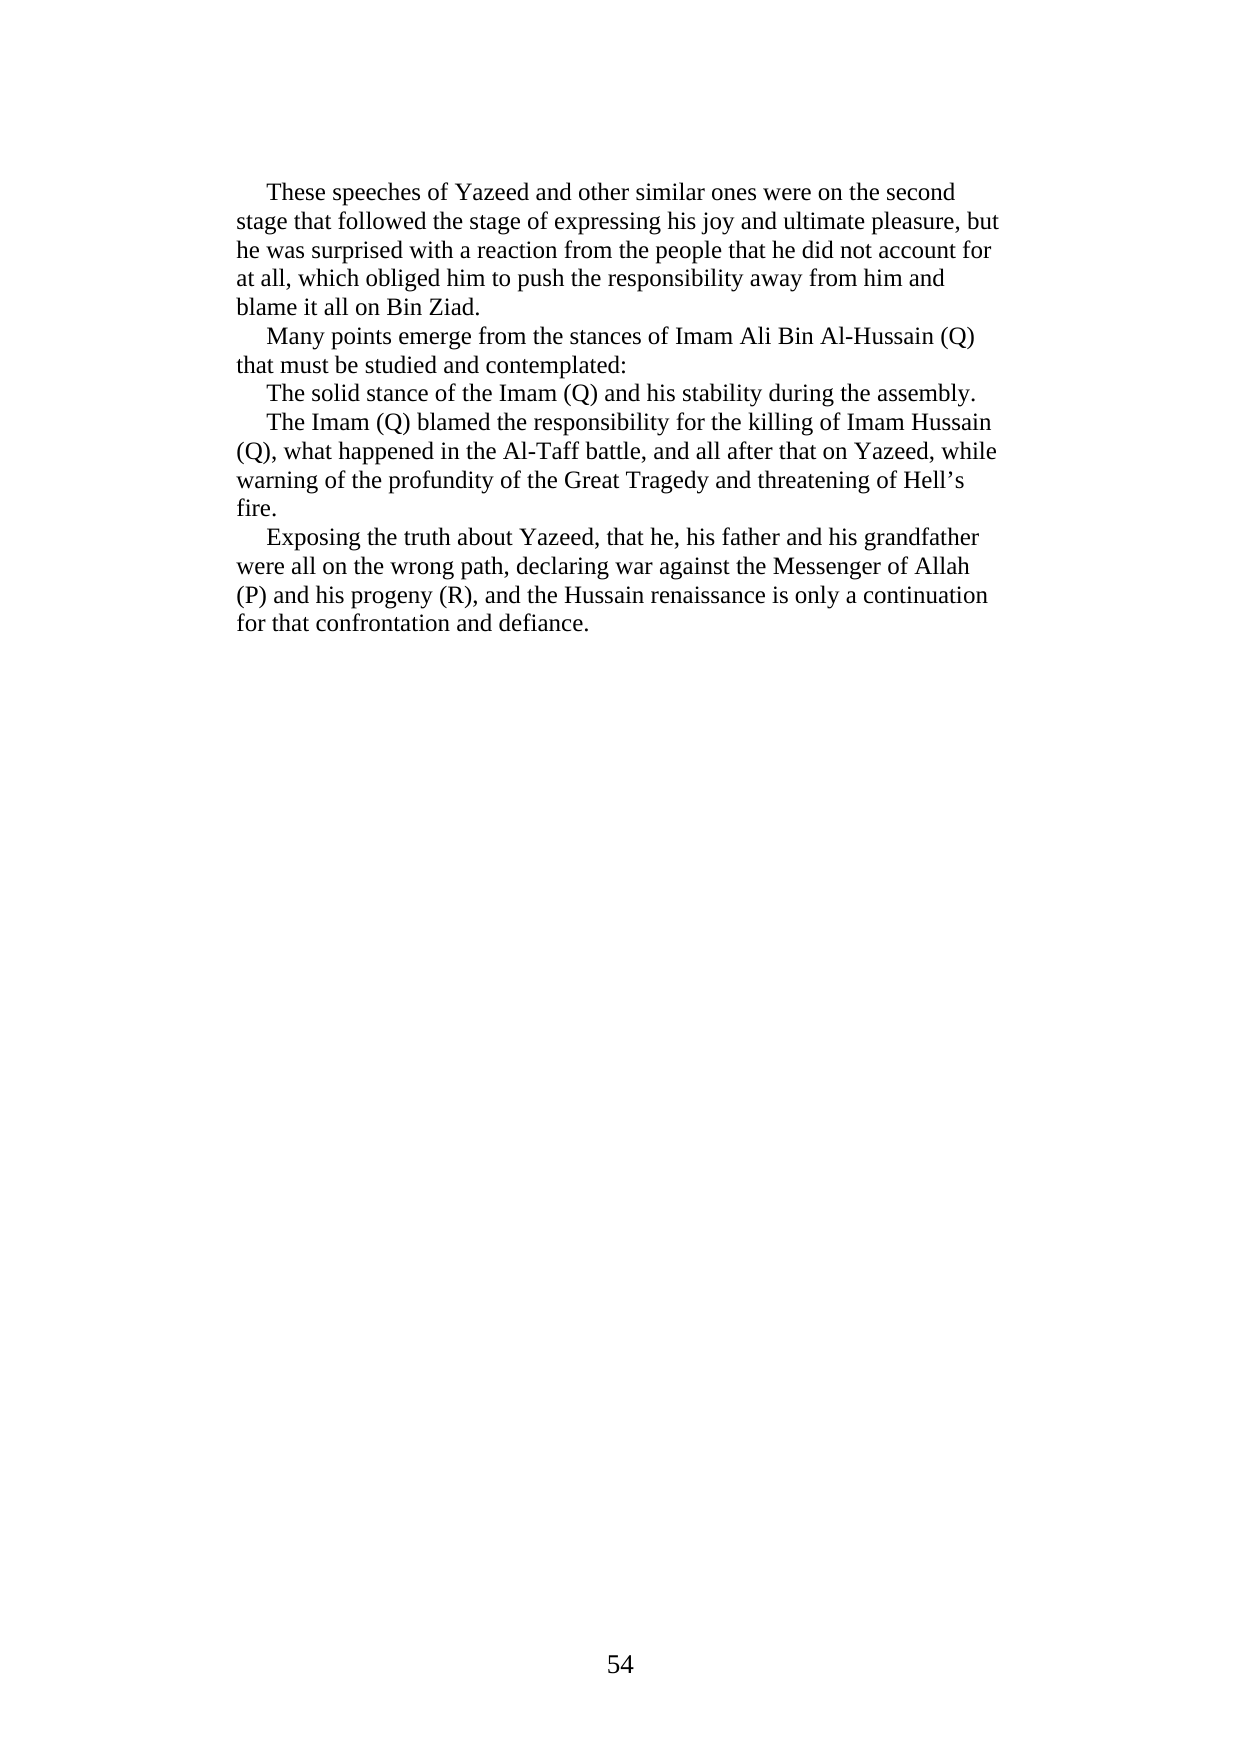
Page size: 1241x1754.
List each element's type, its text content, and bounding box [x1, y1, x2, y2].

text The Imam (Q) blamed the responsibility for the killing of Imam Hussain (Q), what happened in the Al-Taff battle, and all after that on Yazeed, while warning of the profundity of the Great Tragedy and threatening of Hell’s fire. [236, 407, 1004, 522]
text The solid stance of the Imam (Q) and his stability during the assembly. [236, 378, 1004, 407]
text These speeches of Yazeed and other similar ones were on the second stage that followed the stage of expressing his joy and ultimate pleasure, but he was surprised with a reaction from the people that he did not account for at all, which obliged him to push the responsibility away from him and blame it all on Bin Ziad. [236, 177, 1004, 321]
text Many points emerge from the stances of Imam Ali Bin Al-Hussain (Q) that must be studied and contemplated: [236, 321, 1004, 378]
text Exposing the truth about Yazeed, that he, his father and his grandfather were all on the wrong path, declaring war against the Messenger of Allah (P) and his progeny (R), and the Hussain renaissance is only a continuation for that confrontation and defiance. [236, 522, 1004, 637]
